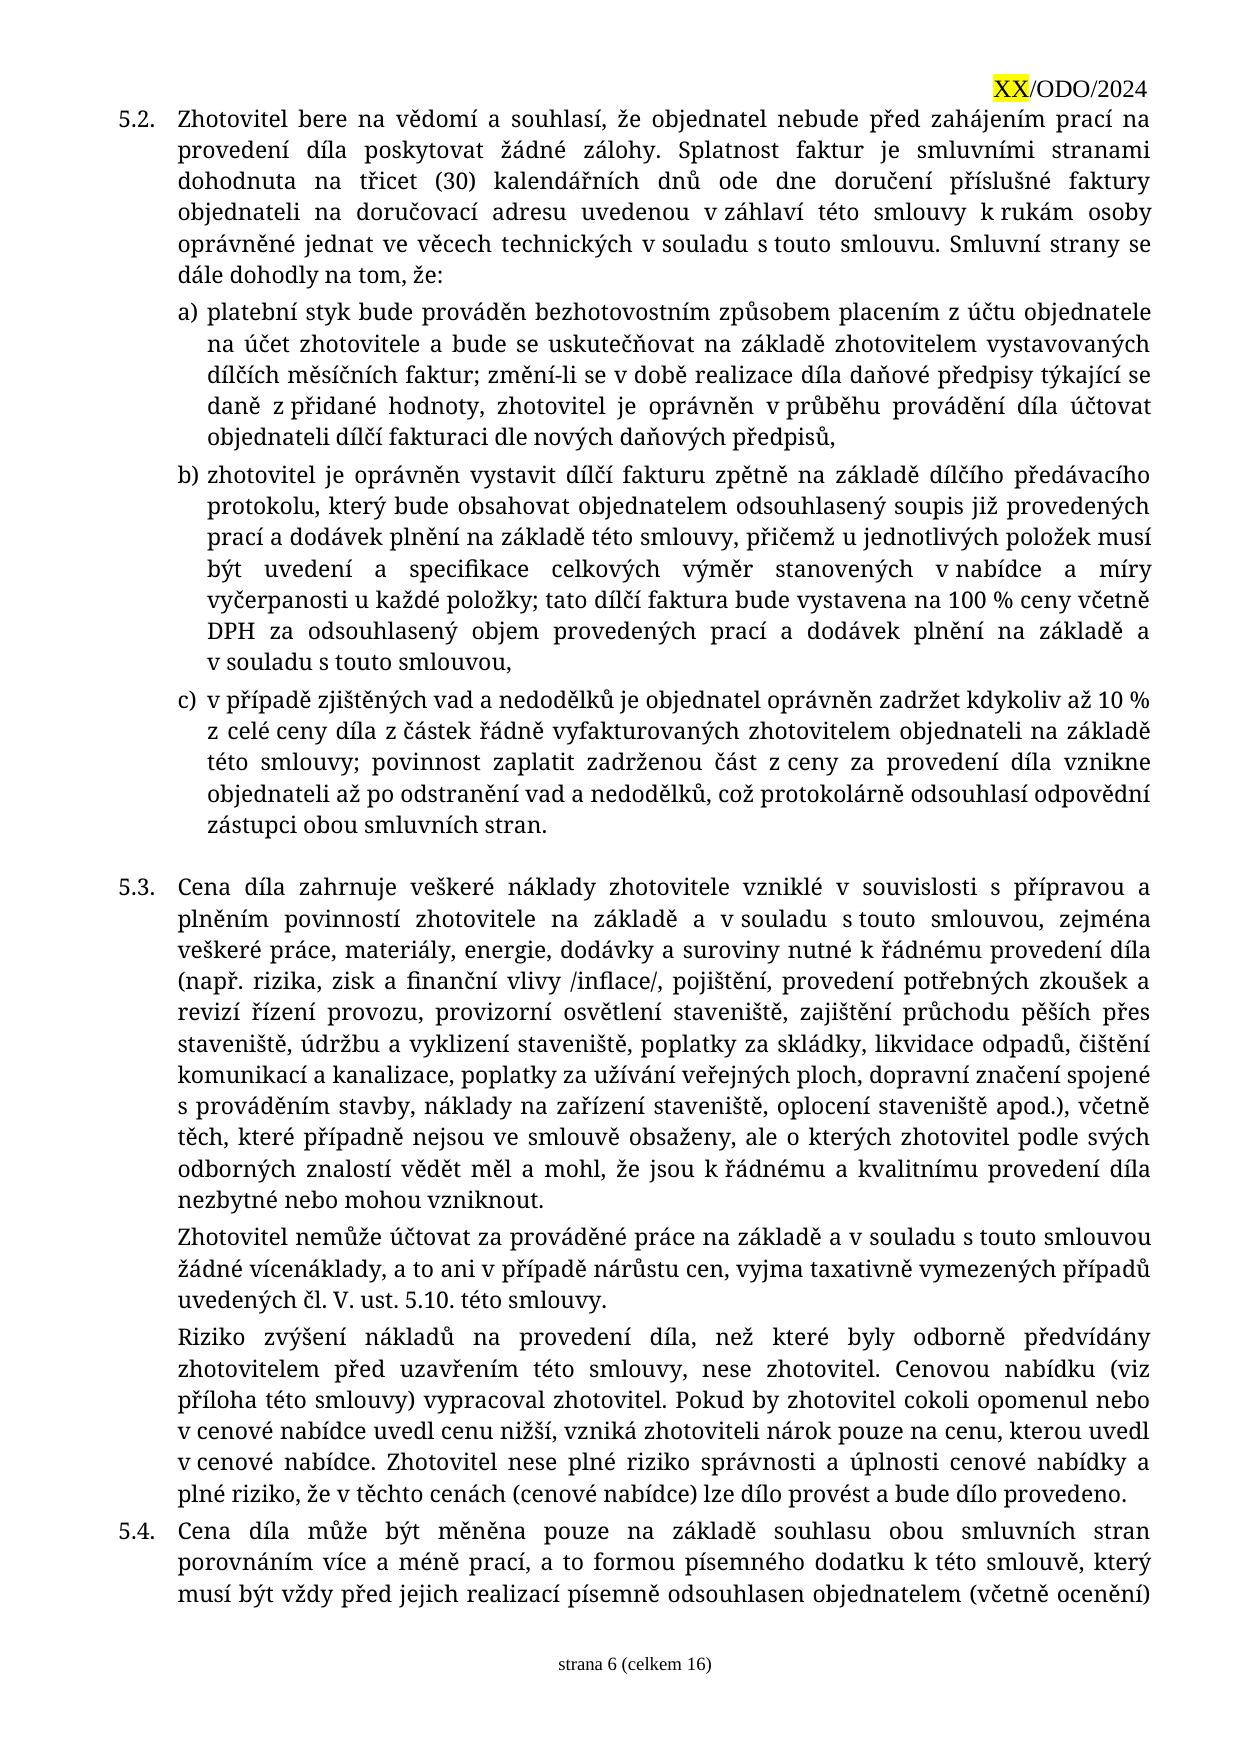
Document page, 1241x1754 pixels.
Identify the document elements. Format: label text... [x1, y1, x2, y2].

list zhotovitel je oprávněn vystavit dílčí fakturu zpětně na základě dílčího předávacího protokolu, který bude obsahovat objednatelem odsouhlasený soupis již provedených prací a dodávek plnění na základě této smlouvy, přičemž u jednotlivých položek musí být uvedení a specifikace celkových výměr stanovených v nabídce a míry vyčerpanosti u každé položky; tato dílčí faktura bude vystavena na 100 % ceny včetně DPH za odsouhlasený objem provedených prací a dodávek plnění na základě a v souladu s touto smlouvou, [177, 459, 1152, 677]
text Zhotovitel nemůže účtovat za prováděné práce na základě a v souladu s touto smlouvou žádné vícenáklady, a to ani v případě nárůstu cen, vyjma taxativně vymezených případů uvedených čl. V. ust. 5.10. této smlouvy. [177, 1221, 1152, 1315]
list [118, 1515, 1152, 1609]
list platební styk bude prováděn bezhotovostním způsobem placením z účtu objednatele na účet zhotovitele a bude se uskutečňovat na základě zhotovitelem vystavovaných dílčích měsíčních faktur; změní-li se v době realizace díla daňové předpisy týkající se daně z přidané hodnoty, zhotovitel je oprávněn v průběhu provádění díla účtovat objednateli dílčí fakturaci dle nových daňových předpisů, [177, 296, 1152, 452]
text Riziko zvýšení nákladů na provedení díla, než které byly odborně předvídány zhotovitelem před uzavřením této smlouvy, nese zhotovitel. Cenovou nabídku (viz příloha této smlouvy) vypracoval zhotovitel. Pokud by zhotovitel cokoli opomenul nebo v cenové nabídce uvedl cenu nižší, vzniká zhotoviteli nárok pouze na cenu, kterou uvedl v cenové nabídce. Zhotovitel nese plné riziko správnosti a úplnosti cenové nabídky a plné riziko, že v těchto cenách (cenové nabídce) lze dílo provést a bude dílo provedeno. [177, 1321, 1152, 1509]
list Zhotovitel bere na vědomí a souhlasí, že objednatel nebude před zahájením prací na provedení díla poskytovat žádné zálohy. Splatnost faktur je smluvními stranami dohodnuta na třicet (30) kalendářních dnů ode dne doručení příslušné faktury objednateli na doručovací adresu uvedenou v záhlaví této smlouvy k rukám osoby oprávněné jednat ve věcech technických v souladu s touto smlouvu. Smluvní strany se dále dohodly na tom, že: [118, 102, 1152, 290]
list Cena díla zahrnuje veškeré náklady zhotovitele vzniklé v souvislosti s přípravou a plněním povinností zhotovitele na základě a v souladu s touto smlouvou, zejména veškeré práce, materiály, energie, dodávky a suroviny nutné k řádnému provedení díla (např. rizika, zisk a finanční vlivy /inflace/, pojištění, provedení potřebných zkoušek a revizí řízení provozu, provizorní osvětlení staveniště, zajištění průchodu pěších přes staveniště, údržbu a vyklizení staveniště, poplatky za skládky, likvidace odpadů, čištění komunikací a kanalizace, poplatky za užívání veřejných ploch, dopravní značení spojené s prováděním stavby, náklady na zařízení staveniště, oplocení staveniště apod.), včetně těch, které případně nejsou ve smlouvě obsaženy, ale o kterých zhotovitel podle svých odborných znalostí vědět měl a mohl, že jsou k řádnému a kvalitnímu provedení díla nezbytné nebo mohou vzniknout. [118, 871, 1152, 1215]
list v případě zjištěných vad a nedodělků je objednatel oprávněn zadržet kdykoliv až 10 % z celé ceny díla z částek řádně vyfakturovaných zhotovitelem objednateli na základě této smlouvy; povinnost zaplatit zadrženou část z ceny za provedení díla vznikne objednateli až po odstranění vad a nedodělků, což protokolárně odsouhlasí odpovědní zástupci obou smluvních stran. [177, 684, 1152, 840]
